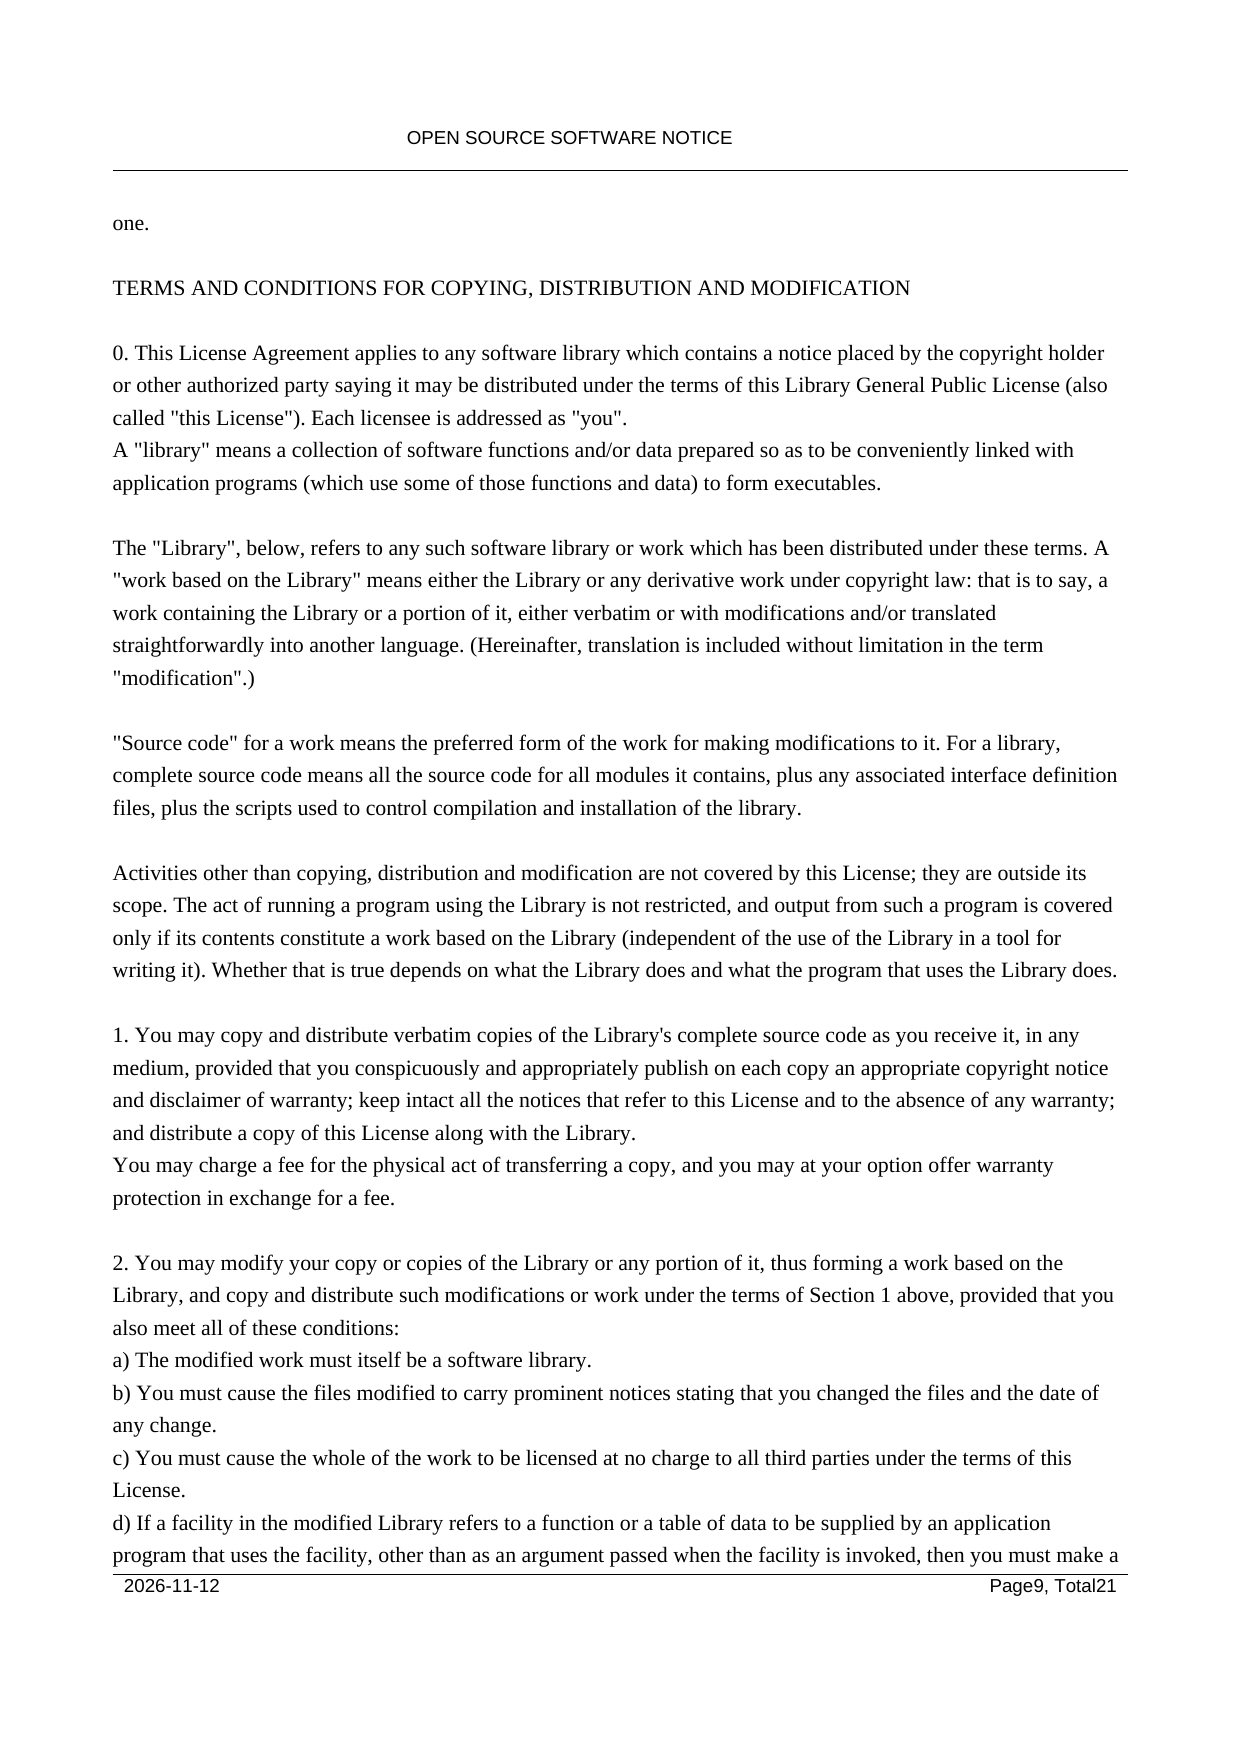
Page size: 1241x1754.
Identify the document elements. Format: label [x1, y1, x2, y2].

text [112, 206, 1128, 1571]
